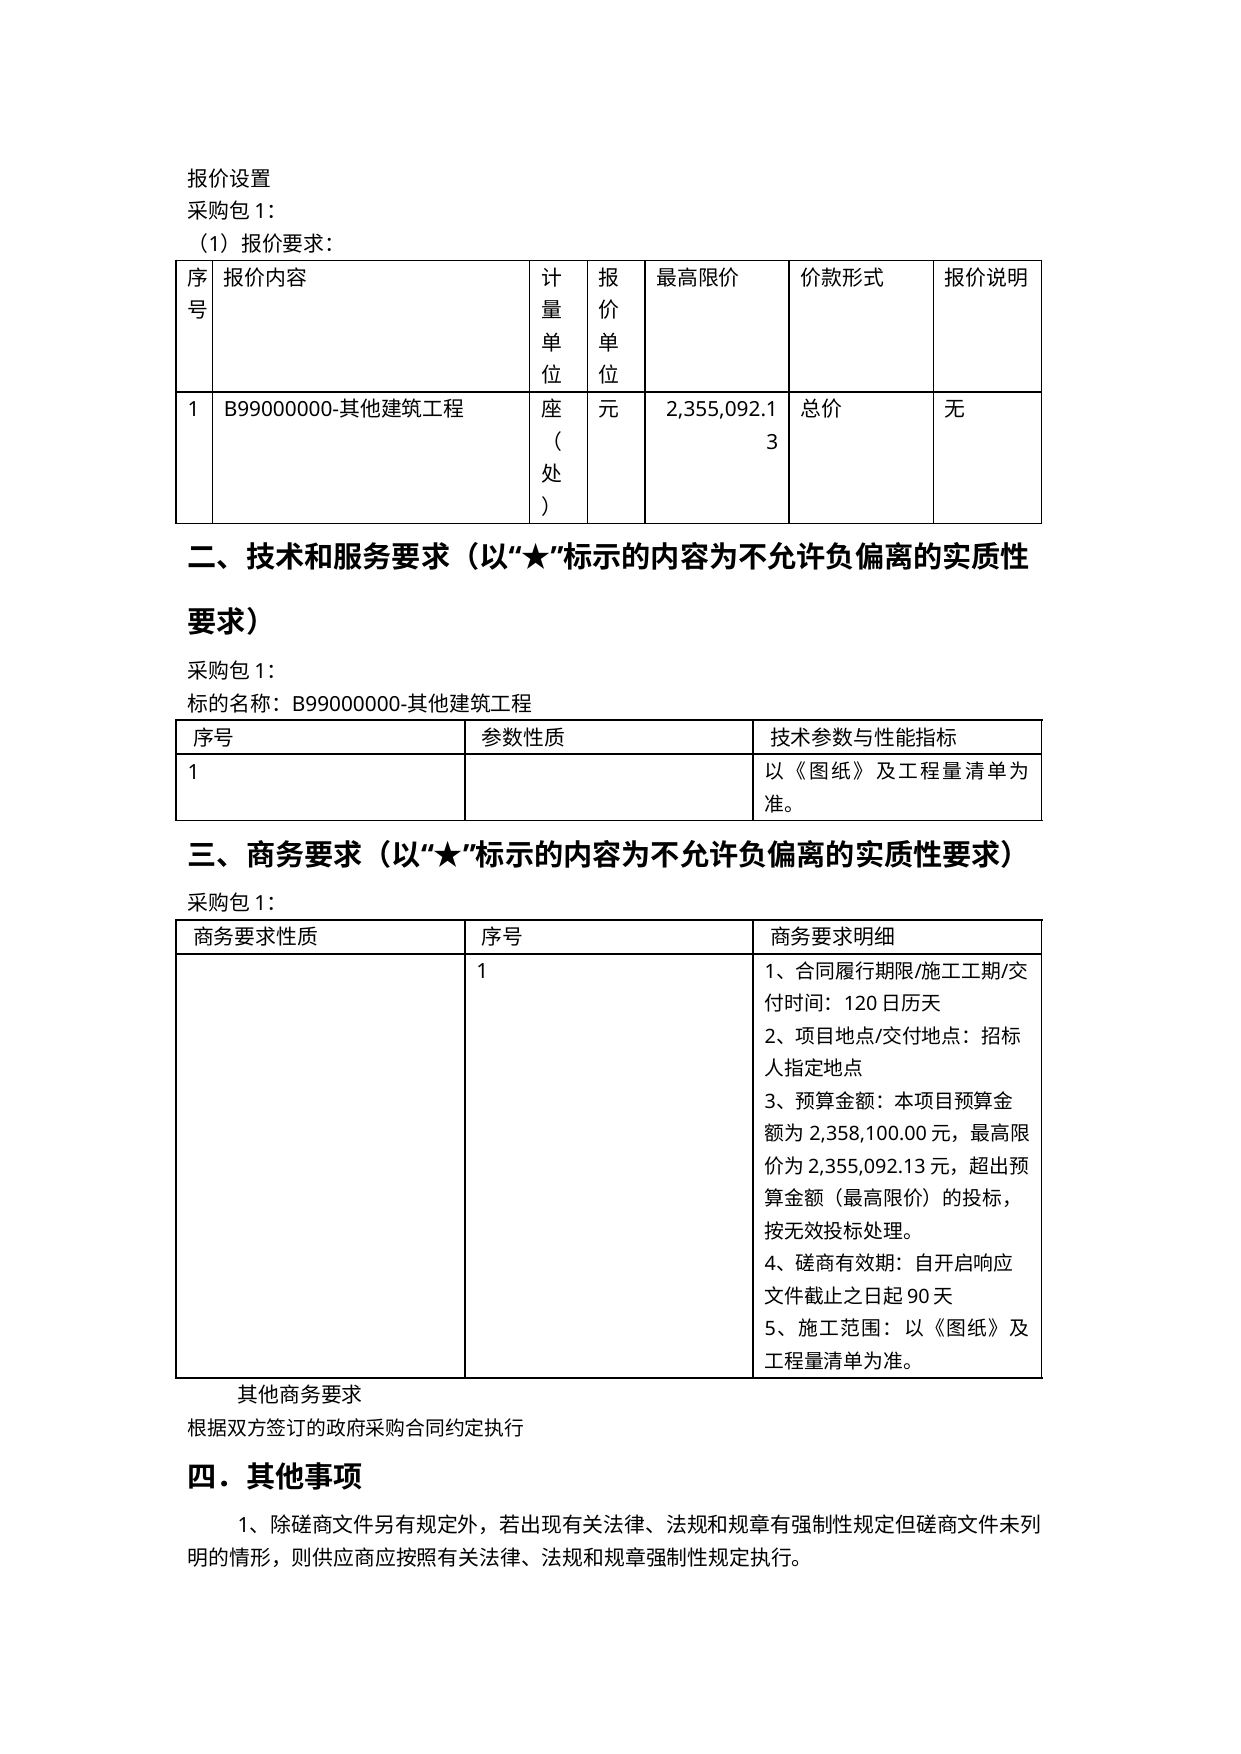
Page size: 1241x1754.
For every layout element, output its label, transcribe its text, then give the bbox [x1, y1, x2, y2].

table_header 商务要求性质 [177, 921, 464, 953]
text 报价设置 [187, 162, 1053, 194]
text 采购包1： [187, 886, 1053, 919]
text 采购包1： [187, 194, 1053, 227]
text 标的名称：B99000000-其他建筑工程 [187, 687, 1053, 719]
table_cell 以《图纸》及工程量清单为准。 [754, 755, 1041, 820]
table_cell 座（处） [530, 393, 587, 523]
table_cell [177, 955, 464, 1377]
table_cell 1 [177, 393, 212, 523]
table_cell 元 [588, 393, 644, 523]
text 其他商务要求 [187, 1378, 1053, 1411]
table_header 参数性质 [466, 721, 752, 753]
table_header 序号 [466, 921, 752, 953]
table_header 报价内容 [213, 261, 529, 391]
table_header 商务要求明细 [754, 921, 1041, 953]
text 四．其他事项 [187, 1443, 1053, 1508]
table_cell 2,355,092.13 [646, 393, 788, 523]
table_header 报价说明 [934, 261, 1041, 391]
table_header 报价单位 [588, 261, 644, 391]
table_header 价款形式 [790, 261, 933, 391]
table_cell B99000000-其他建筑工程 [213, 393, 529, 523]
text 根据双方签订的政府采购合同约定执行 [187, 1411, 1053, 1443]
table_header 序号 [177, 721, 464, 753]
table_header 最高限价 [646, 261, 788, 391]
text （1）报价要求： [187, 227, 1053, 259]
table_cell 1 [177, 755, 464, 820]
table_cell [466, 755, 752, 820]
text 采购包1： [187, 654, 1053, 687]
table_header 计量单位 [530, 261, 587, 391]
table_header 序号 [177, 261, 212, 391]
text 1、除磋商文件另有规定外，若出现有关法律、法规和规章有强制性规定但磋商文件未列明的情形，则供应商应按照有关法律、法规和规章强制性规定执行。 [187, 1508, 1053, 1573]
table_header 技术参数与性能指标 [754, 721, 1041, 753]
table_cell 1、合同履行期限/施工工期/交付时间：120日历天 2、项目地点/交付地点：招标人指定地点 3、预算金额：本项目预算金额为 2,358,100.00元，最高限价为2,355,092.13元，超出预算金额（最高限价）的投标，按无效投标处理。 4、磋商有效期：自开启响应文件截止之日起90天 5、施工范围：以《图纸》及工程量清单为准。 [754, 955, 1041, 1377]
table_cell 1 [466, 955, 752, 1377]
text 三、商务要求（以“★”标示的内容为不允许负偏离的实质性要求） [187, 821, 1053, 886]
table_cell 无 [934, 393, 1041, 523]
text 二、技术和服务要求（以“★”标示的内容为不允许负偏离的实质性要求） [187, 524, 1053, 654]
table_cell 总价 [790, 393, 933, 523]
